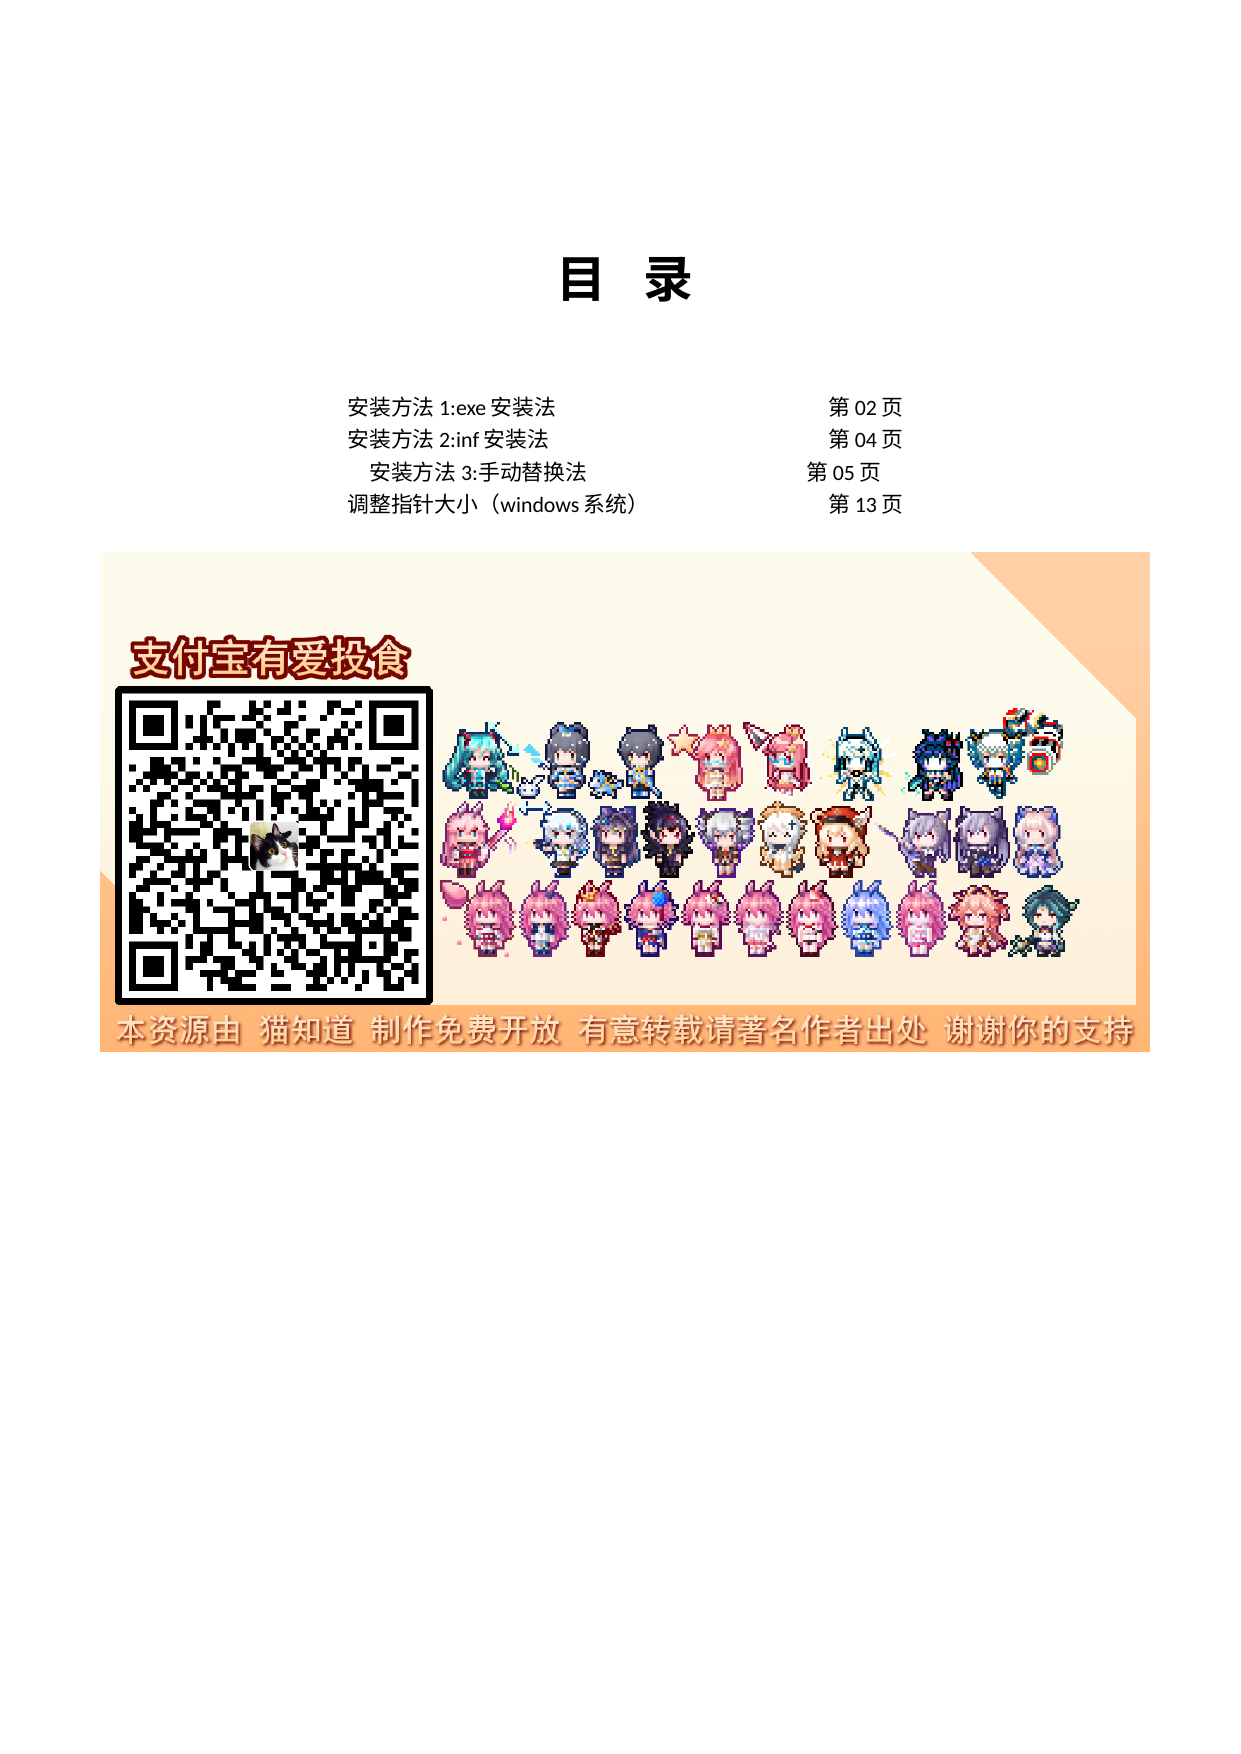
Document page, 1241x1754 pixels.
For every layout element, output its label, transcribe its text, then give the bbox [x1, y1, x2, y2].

text 安装方法2:inf安装法 第04页 [100, 422, 1150, 454]
text 安装方法3:手动替换法 第05页 [100, 454, 1150, 487]
picture [100, 552, 1150, 1052]
text 安装方法1:exe安装法 第02页 [100, 389, 1150, 422]
text 目 录 [100, 227, 1150, 324]
text 调整指针大小（windows系统） 第13页 [100, 487, 1150, 519]
